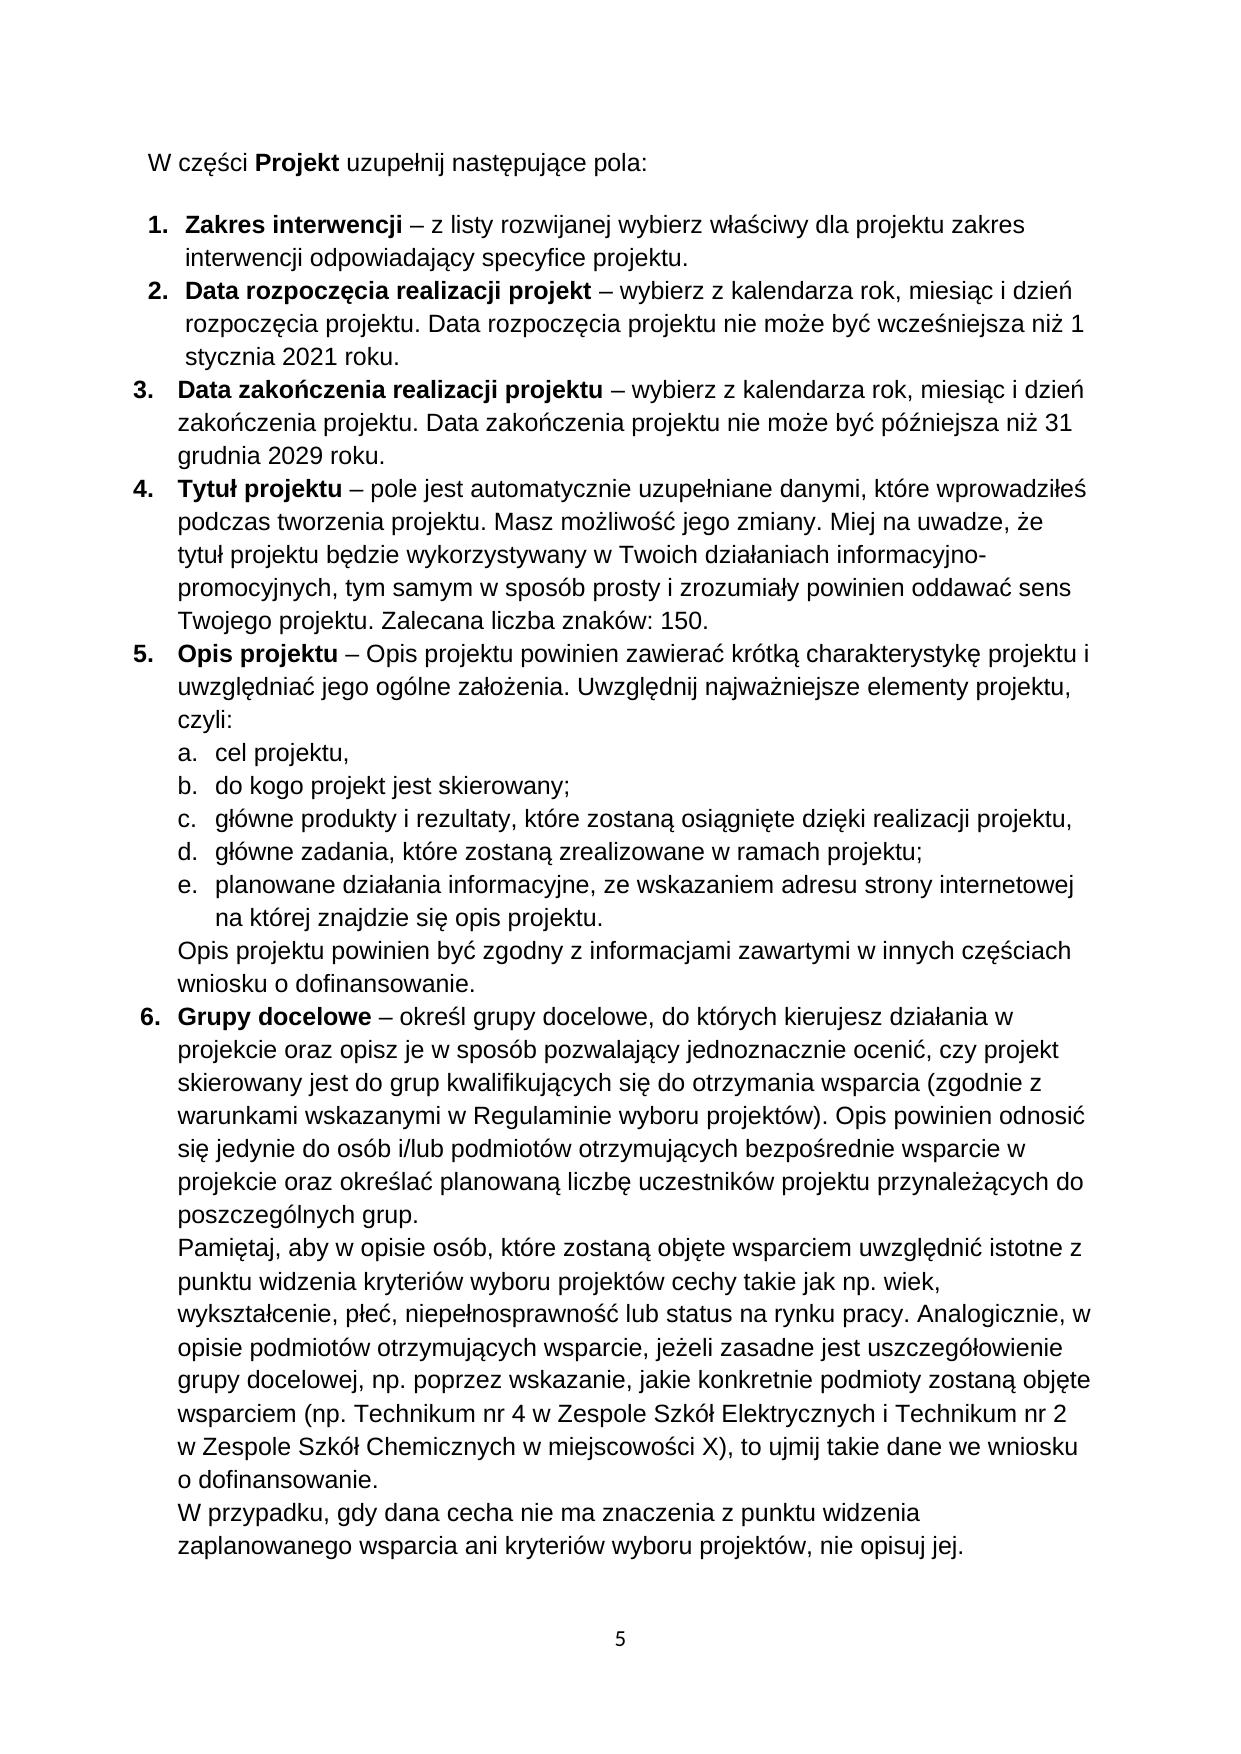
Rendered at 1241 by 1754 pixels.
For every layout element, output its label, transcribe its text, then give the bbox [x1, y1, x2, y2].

list Data rozpoczęcia realizacji projekt – wybierz z kalendarza rok, miesiąc i dzień rozpoczęcia projektu. Data rozpoczęcia projektu nie może być wcześniejsza niż 1 stycznia 2021 roku. [148, 276, 1093, 371]
list planowane działania informacyjne, ze wskazaniem adresu strony internetowej na której znajdzie się opis projektu. [177, 870, 1093, 932]
list Grupy docelowe – określ grupy docelowe, do których kierujesz działania w projekcie oraz opisz je w sposób pozwalający jednoznacznie ocenić, czy projekt skierowany jest do grup kwalifikujących się do otrzymania wsparcia (zgodnie z warunkami wskazanymi w Regulaminie wyboru projektów). Opis powinien odnosić się jedynie do osób i/lub podmiotów otrzymujących bezpośrednie wsparcie w projekcie oraz określać planowaną liczbę uczestników projektu przynależących do poszczególnych grup. [140, 1002, 1093, 1229]
list Zakres interwencji – z listy rozwijanej wybierz właściwy dla projektu zakres interwencji odpowiadający specyfice projektu. [148, 210, 1093, 272]
list Opis projektu – Opis projektu powinien zawierać krótką charakterystykę projektu i uwzględniać jego ogólne założenia. Uwzględnij najważniejsze elementy projektu, czyli: [133, 639, 1093, 734]
list do kogo projekt jest skierowany; [177, 771, 1093, 800]
list główne zadania, które zostaną zrealizowane w ramach projektu; [177, 837, 1093, 866]
text Opis projektu powinien być zgodny z informacjami zawartymi w innych częściach wniosku o dofinansowanie. [177, 936, 1093, 998]
text W przypadku, gdy dana cecha nie ma znaczenia z punktu widzenia zaplanowanego wsparcia ani kryteriów wyboru projektów, nie opisuj jej. [177, 1498, 1093, 1559]
text Pamiętaj, aby w opisie osób, które zostaną objęte wsparciem uwzględnić istotne z punktu widzenia kryteriów wyboru projektów cechy takie jak np. wiek, wykształcenie, płeć, niepełnosprawność lub status na rynku pracy. Analogicznie, w opisie podmiotów otrzymujących wsparcie, jeżeli zasadne jest uszczegółowienie grupy docelowej, np. poprzez wskazanie, jakie konkretnie podmioty zostaną objęte wsparciem (np. Technikum nr 4 w Zespole Szkół Elektrycznych i Technikum nr 2 w Zespole Szkół Chemicznych w miejscowości X), to ujmij takie dane we wniosku o dofinansowanie. [177, 1233, 1093, 1493]
list Tytuł projektu – pole jest automatycznie uzupełniane danymi, które wprowadziłeś podczas tworzenia projektu. Masz możliwość jego zmiany. Miej na uwadze, że tytuł projektu będzie wykorzystywany w Twoich działaniach informacyjno-promocyjnych, tym samym w sposób prosty i zrozumiały powinien oddawać sens Twojego projektu. Zalecana liczba znaków: 150. [133, 474, 1093, 635]
list cel projektu, [177, 738, 1093, 767]
list Data zakończenia realizacji projektu – wybierz z kalendarza rok, miesiąc i dzień zakończenia projektu. Data zakończenia projektu nie może być późniejsza niż 31 grudnia 2029 roku. [133, 375, 1093, 470]
list główne produkty i rezultaty, które zostaną osiągnięte dzięki realizacji projektu, [177, 804, 1093, 833]
text W części Projekt uzupełnij następujące pola: [148, 148, 1093, 176]
